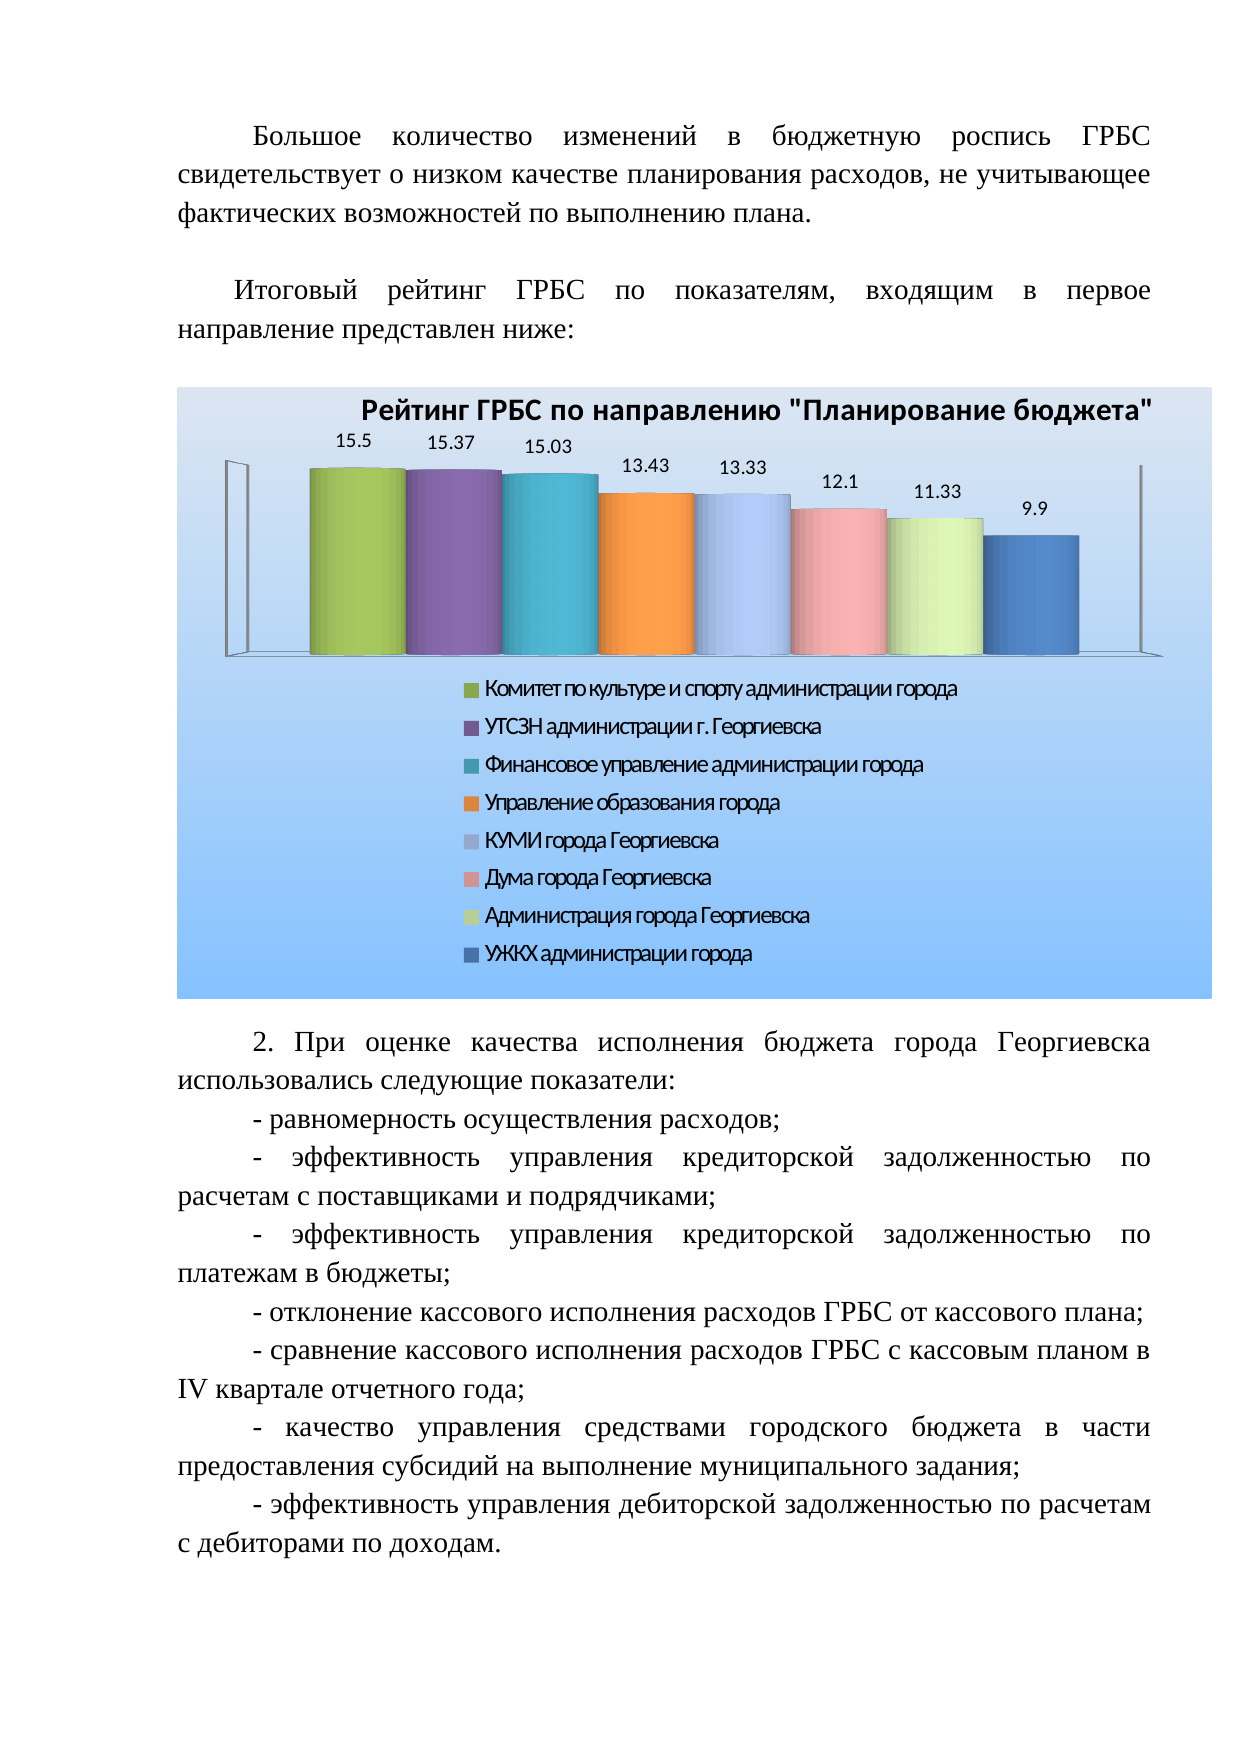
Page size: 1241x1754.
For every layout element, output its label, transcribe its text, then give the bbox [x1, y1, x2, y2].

text - эффективность управления кредиторской задолженностью по платежам в бюджеты; [177, 1217, 1152, 1289]
text - отклонение кассового исполнения расходов ГРБС от кассового плана; [177, 1294, 1152, 1327]
text 2. При оценке качества исполнения бюджета города Георгиевска использовались следующие показатели: [177, 1024, 1152, 1096]
text - сравнение кассового исполнения расходов ГРБС с кассовым планом в IV квартале отчетного года; [177, 1332, 1152, 1404]
text - эффективность управления кредиторской задолженностью по расчетам с поставщиками и подрядчиками; [177, 1139, 1152, 1212]
text - качество управления средствами городского бюджета в части предоставления субсидий на выполнение муниципального задания; [177, 1409, 1152, 1481]
text Итоговый рейтинг ГРБС по показателям, входящим в первое направление представлен ниже: [177, 272, 1152, 344]
text - равномерность осуществления расходов; [177, 1101, 1152, 1134]
text Большое количество изменений в бюджетную роспись ГРБС свидетельствует о низком качестве планирования расходов, не учитывающее фактических возможностей по выполнению плана. [177, 118, 1152, 229]
text - эффективность управления дебиторской задолженностью по расчетам с дебиторами по доходам. [177, 1486, 1152, 1558]
